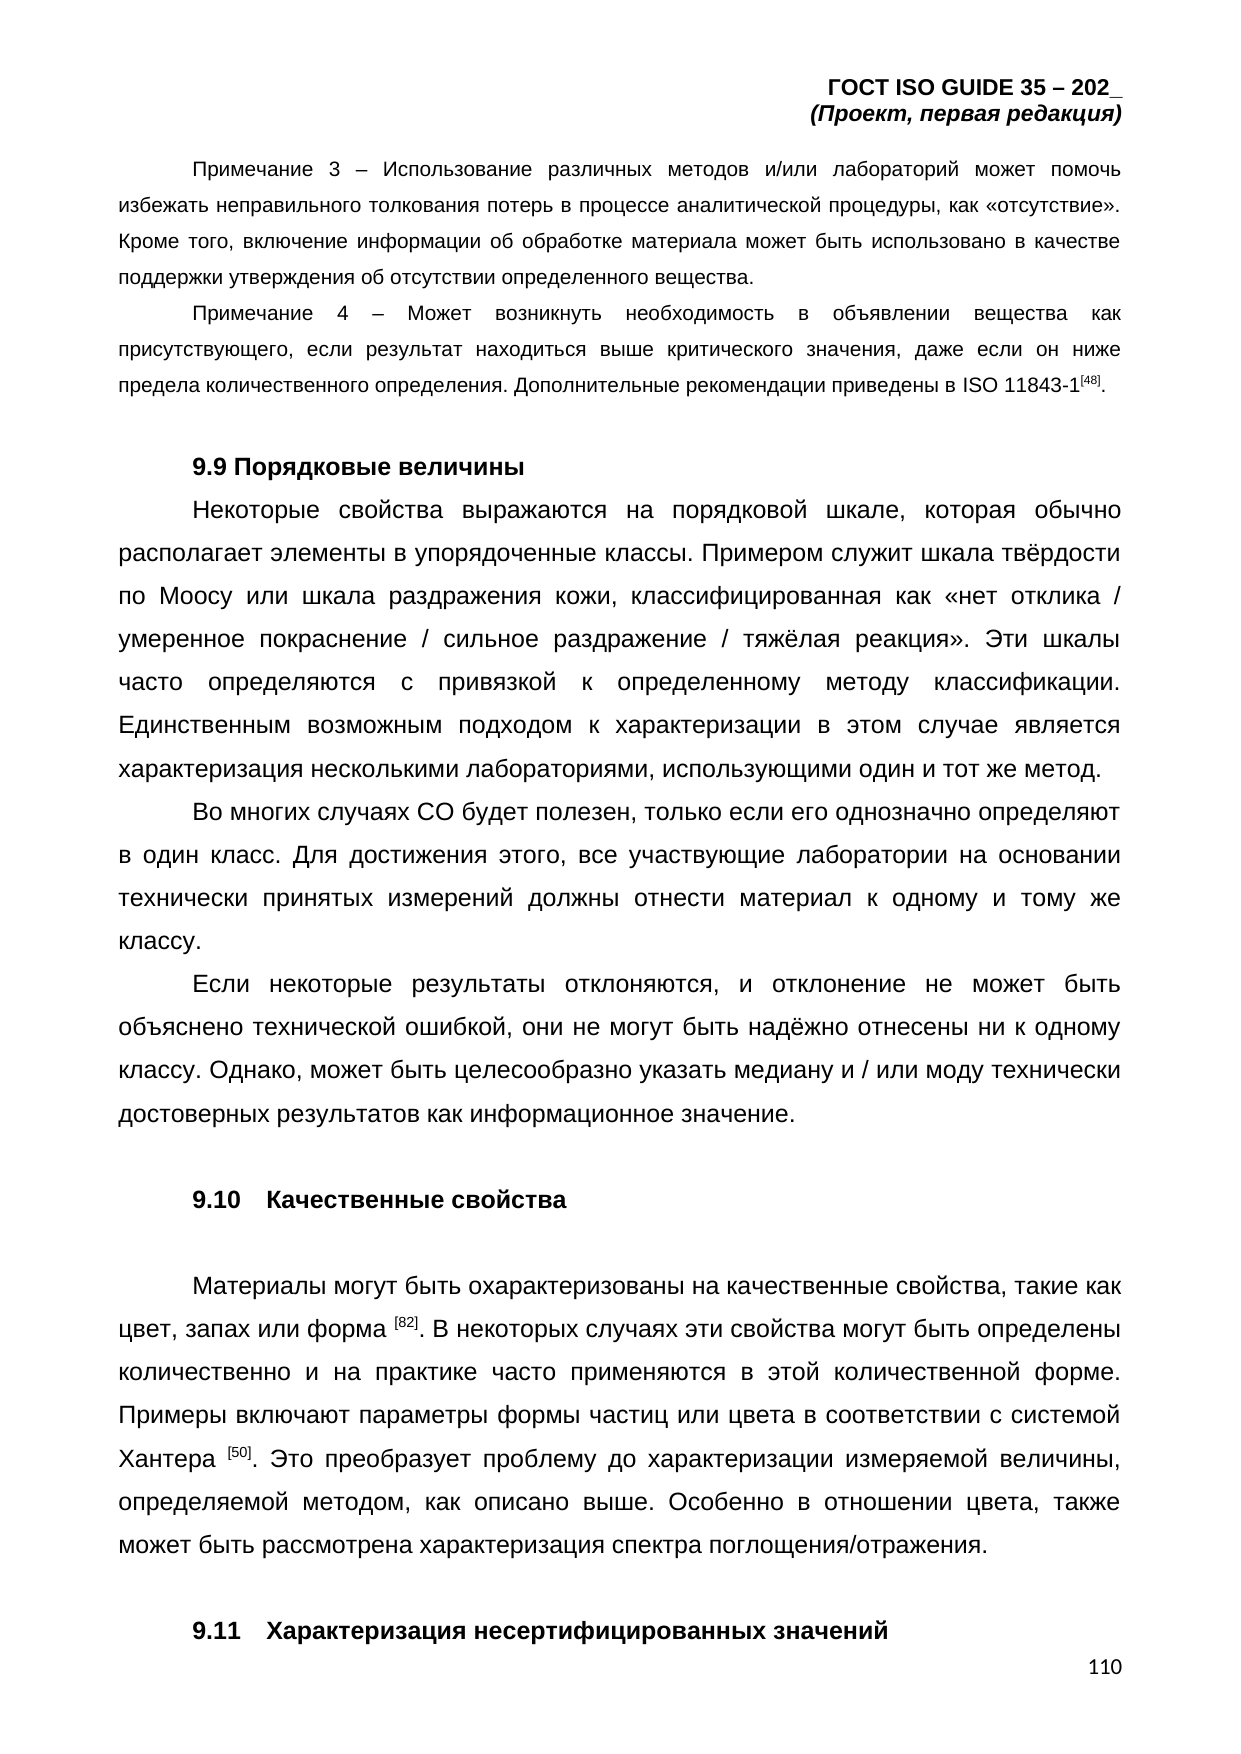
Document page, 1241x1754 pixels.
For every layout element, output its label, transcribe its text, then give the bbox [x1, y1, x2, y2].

text Если некоторые результаты отклоняются, и отклонение не может быть объяснено технической ошибкой, они не могут быть надёжно отнесены ни к одному классу. Однако, может быть целесообразно указать медиану и / или моду технически достоверных результатов как информационное значение. [118, 969, 1122, 1127]
text Примечание 3 – Использование различных методов и/или лабораторий может помочь избежать неправильного толкования потерь в процессе аналитической процедуры, как «отсутствие». Кроме того, включение информации об обработке материала может быть использовано в качестве поддержки утверждения об отсутствии определенного вещества. [118, 157, 1122, 289]
text 9.11 Характеризация несертифицированных значений [118, 1616, 1122, 1645]
text Во многих случаях СО будет полезен, только если его однозначно определяют в один класс. Для достижения этого, все участвующие лаборатории на основании технически принятых измерений должны отнести материал к одному и тому же классу. [118, 797, 1122, 955]
text Материалы могут быть охарактеризованы на качественные свойства, такие как цвет, запах или форма [82]. В некоторых случаях эти свойства могут быть определены количественно и на практике часто применяются в этой количественной форме. Примеры включают параметры формы частиц или цвета в соответствии с системой Хантера [50]. Это преобразует проблему до характеризации измеряемой величины, определяемой методом, как описано выше. Особенно в отношении цвета, также может быть рассмотрена характеризация спектра поглощения/отражения. [118, 1271, 1122, 1559]
text Примечание 4 – Может возникнуть необходимость в объявлении вещества как присутствующего, если результат находиться выше критического значения, даже если он ниже предела количественного определения. Дополнительные рекомендации приведены в ISO 11843-1[48]. [118, 301, 1122, 397]
text 9.10 Качественные свойства [118, 1185, 1122, 1214]
text 9.9 Порядковые величины [118, 452, 1122, 481]
text Некоторые свойства выражаются на порядковой шкале, которая обычно располагает элементы в упорядоченные классы. Примером служит шкала твёрдости по Моосу или шкала раздражения кожи, классифицированная как «нет отклика / умеренное покраснение / сильное раздражение / тяжёлая реакция». Эти шкалы часто определяются с привязкой к определенному методу классификации. Единственным возможным подходом к характеризации в этом случае является характеризация несколькими лабораториями, использующими один и тот же метод. [118, 495, 1122, 782]
